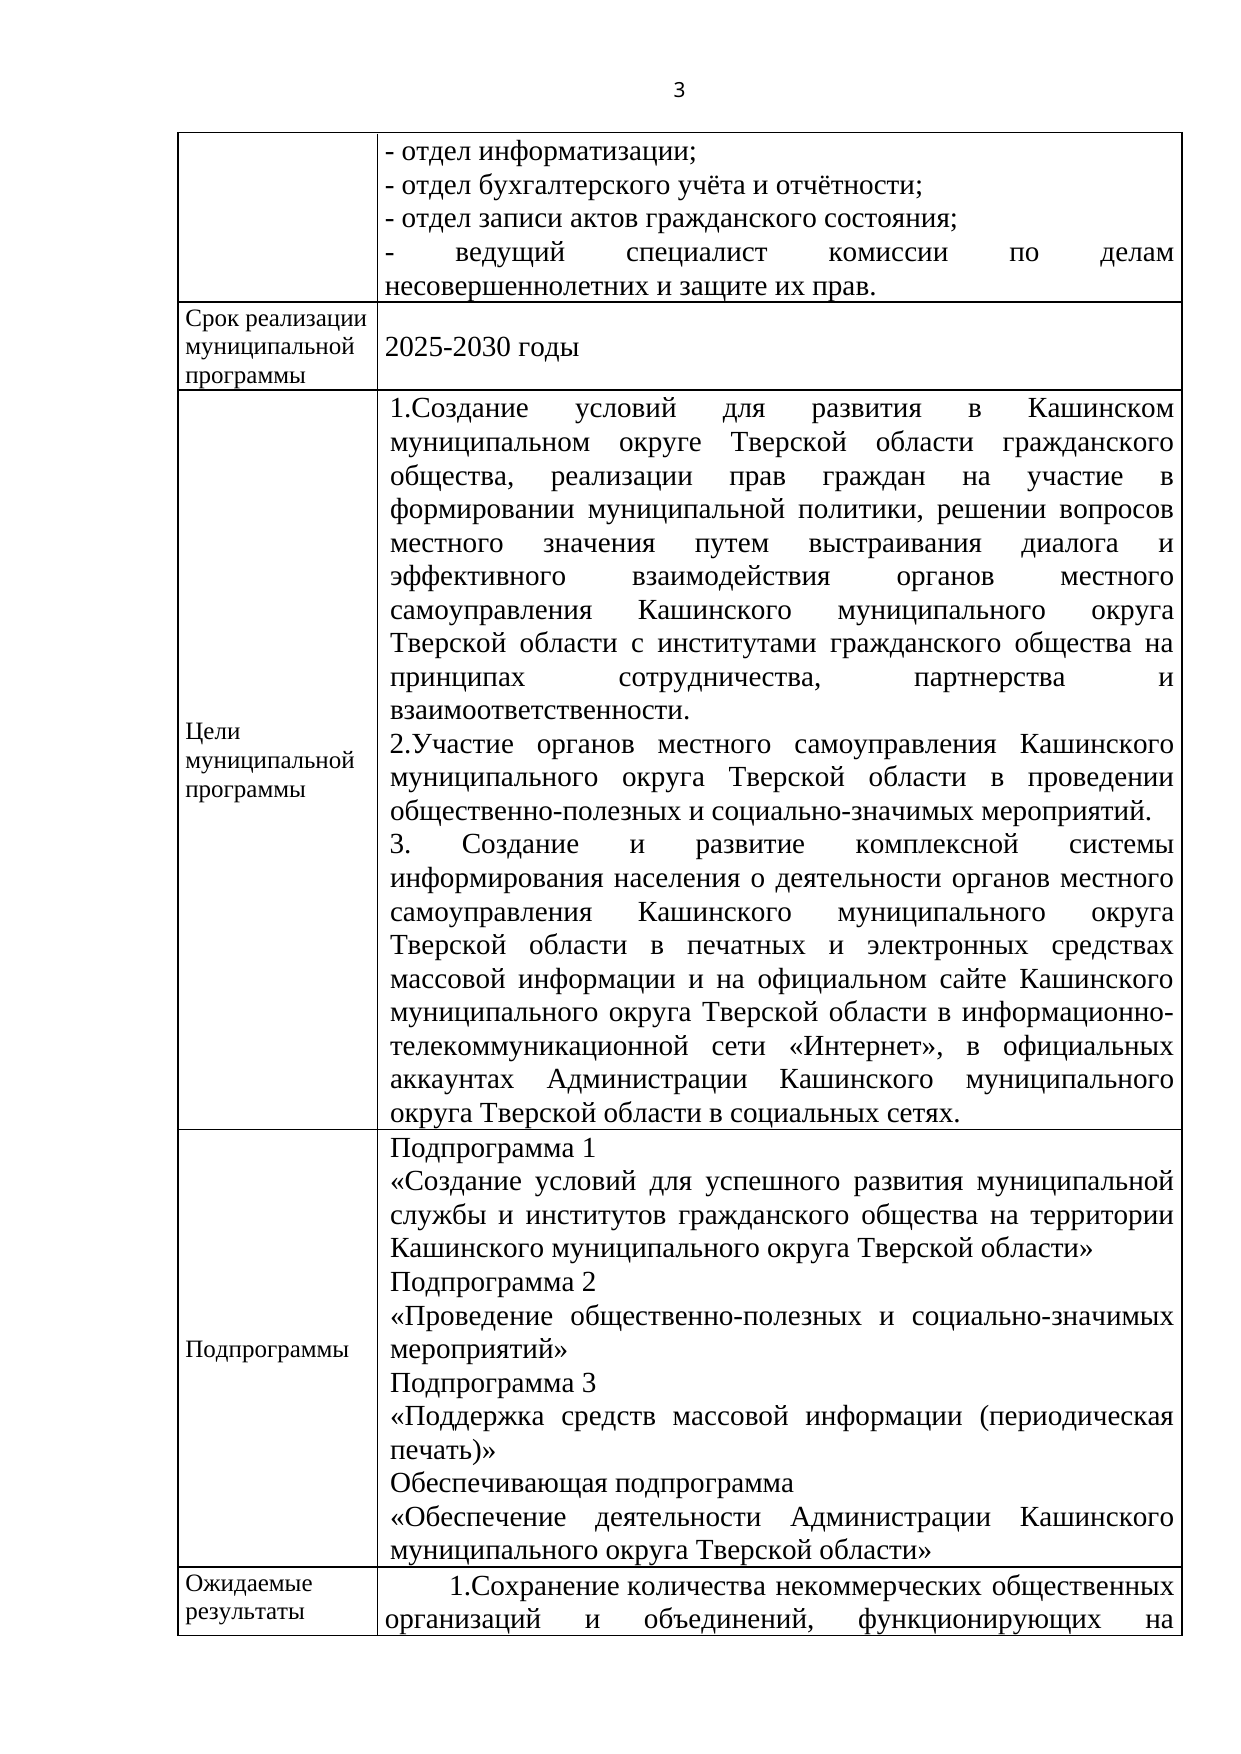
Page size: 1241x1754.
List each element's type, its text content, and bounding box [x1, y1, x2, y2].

table_cell Подпрограммы [179, 1130, 377, 1566]
table_cell Срок реализации муниципальной программы [179, 303, 377, 389]
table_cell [378, 133, 1181, 301]
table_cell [179, 133, 377, 301]
table_cell Подпрограмма 1 «Создание условий для успешного развития муниципальной службы и институтов гражданского общества на территории Кашинского муниципального округа Тверской области» Подпрограмма 2 «Проведение общественно-полезных и социально-значимых мероприятий» Подпрограмма 3 «Поддержка средств массовой информации (периодическая печать)» Обеспечивающая подпрограмма «Обеспечение деятельности Администрации Кашинского муниципального округа Тверской области» [378, 1130, 1181, 1566]
table_cell 1.Создание условий для развития в Кашинском муниципальном округе Тверской области гражданского общества, реализации прав граждан на участие в формировании муниципальной политики, решении вопросов местного значения путем выстраивания диалога и эффективного взаимодействия органов местного самоуправления Кашинского муниципального округа Тверской области с институтами гражданского общества на принципах сотрудничества, партнерства и взаимоответственности. 2.Участие органов местного самоуправления Кашинского муниципального округа Тверской области в проведении общественно-полезных и социально-значимых мероприятий. 3. Создание и развитие комплексной системы информирования населения о деятельности органов местного самоуправления Кашинского муниципального округа Тверской области в печатных и электронных средствах массовой информации и на официальном сайте Кашинского муниципального округа Тверской области в информационно-телекоммуникационной сети «Интернет», в официальных аккаунтах Администрации Кашинского муниципального округа Тверской области в социальных сетях. [378, 391, 1181, 1128]
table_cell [378, 1568, 1181, 1635]
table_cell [179, 1568, 377, 1635]
table_cell 2025-2030 годы [378, 303, 1181, 389]
table_cell Цели муниципальной программы [179, 391, 377, 1128]
